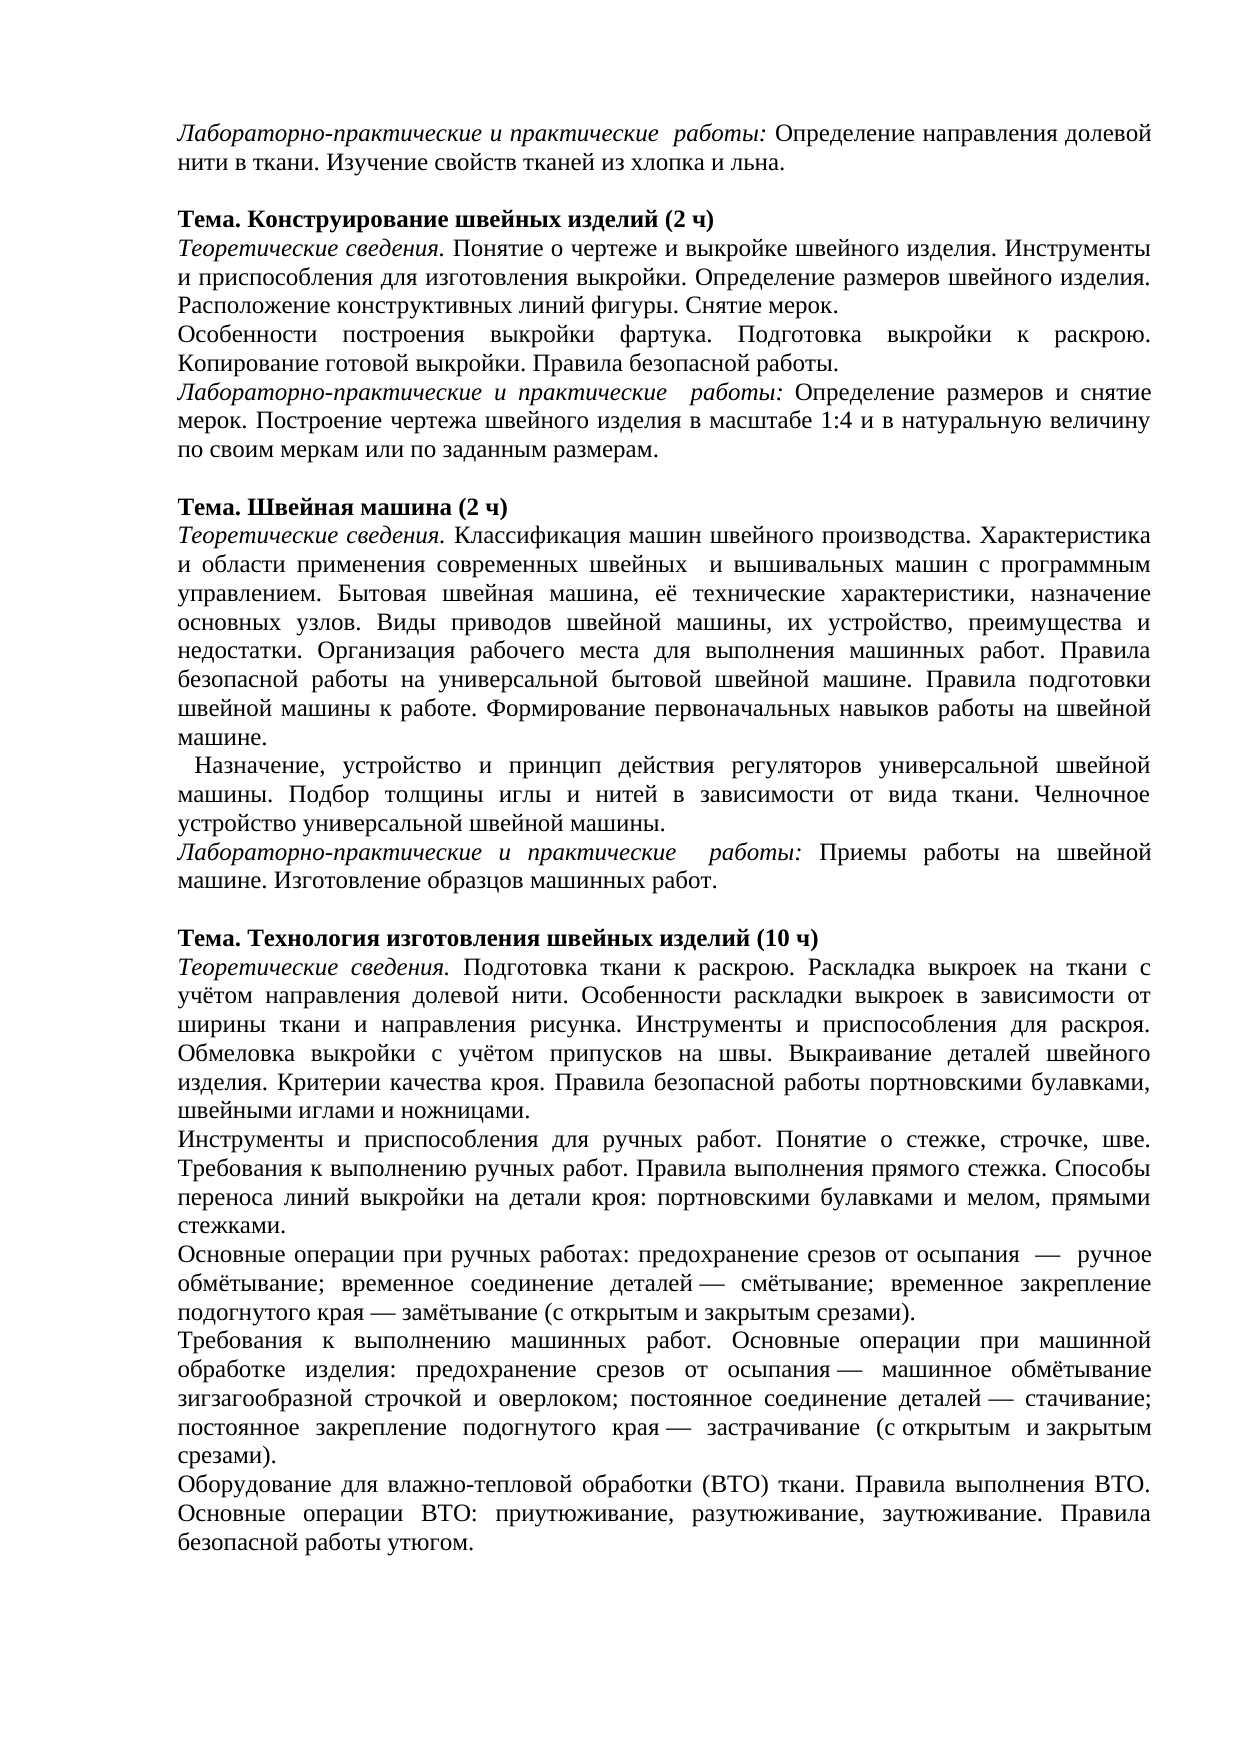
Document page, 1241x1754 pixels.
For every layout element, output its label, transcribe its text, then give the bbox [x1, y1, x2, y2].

text Особенности построения выкройки фартука. Подготовка выкройки к раскрою. Копирование готовой выкройки. Правила безопасной работы. [177, 319, 1152, 377]
text Теоретические сведения. Классификация машин швейного производства. Характеристика и области применения современных швейных и вышивальных машин с программным управлением. Бытовая швейная машина, её технические характеристики, назначение основных узлов. Виды приводов швейной машины, их устройство, преимущества и недостатки. Организация рабочего места для выполнения машинных работ. Правила безопасной работы на универсальной бытовой швейной машине. Правила подготовки швейной машины к работе. Формирование первоначальных навыков работы на швейной машине. [177, 521, 1152, 751]
text Назначение, устройство и принцип действия регуляторов универсальной швейной машины. Подбор толщины иглы и нитей в зависимости от вида ткани. Челночное устройство универсальной швейной машины. [177, 751, 1152, 837]
text Инструменты и приспособления для ручных работ. Понятие о стежке, строчке, шве. Требования к выполнению ручных работ. Правила выполнения прямого стежка. Способы переноса линий выкройки на детали кроя: портновскими булавками и мелом, прямыми стежками. Основные операции при ручных работах: предохранение срезов от осыпания — ручное обмётывание; временное соединение деталей — смётывание; временное закрепление подогнутого края — замётывание (с открытым и закрытым срезами). [177, 1124, 1152, 1326]
text Тема. Конструирование швейных изделий (2 ч) [177, 204, 1152, 233]
text Требования к выполнению машинных работ. Основные операции при машинной обработке изделия: предохранение срезов от осыпания — машинное обмётывание зигзагообразной строчкой и оверлоком; постоянное соединение деталей — стачивание; постоянное закрепление подогнутого края — застрачивание (с открытым и закрытым срезами). [177, 1326, 1152, 1469]
text Лабораторно-практические и практические работы: Приемы работы на швейной машине. Изготовление образцов машинных работ. [177, 837, 1152, 894]
text Теоретические сведения. Понятие о чертеже и выкройке швейного изделия. Инструменты и приспособления для изготовления выкройки. Определение размеров швейного изделия. Расположение конструктивных линий фигуры. Снятие мерок. [177, 233, 1152, 319]
text Оборудование для влажно-тепловой обработки (ВТО) ткани. Правила выполнения ВТО. Основные операции ВТО: приутюживание, разутюживание, заутюживание. Правила безопасной работы утюгом. [177, 1469, 1152, 1556]
text Тема. Технология изготовления швейных изделий (10 ч) [177, 923, 1152, 952]
text Лабораторно-практические и практические работы: Определение размеров и снятие мерок. Построение чертежа швейного изделия в масштабе 1:4 и в натуральную величину по своим меркам или по заданным размерам. [177, 377, 1152, 463]
text Тема. Швейная машина (2 ч) [177, 492, 1152, 521]
text Теоретические сведения. Подготовка ткани к раскрою. Раскладка выкроек на ткани с учётом направления долевой нити. Особенности раскладки выкроек в зависимости от ширины ткани и направления рисунка. Инструменты и приспособления для раскроя. Обмеловка выкройки с учётом припусков на швы. Выкраивание деталей швейного изделия. Критерии качества кроя. Правила безопасной работы портновскими булавками, швейными иглами и ножницами. [177, 952, 1152, 1124]
text Лабораторно-практические и практические работы: Определение направления долевой нити в ткани. Изучение свойств тканей из хлопка и льна. [177, 118, 1152, 176]
